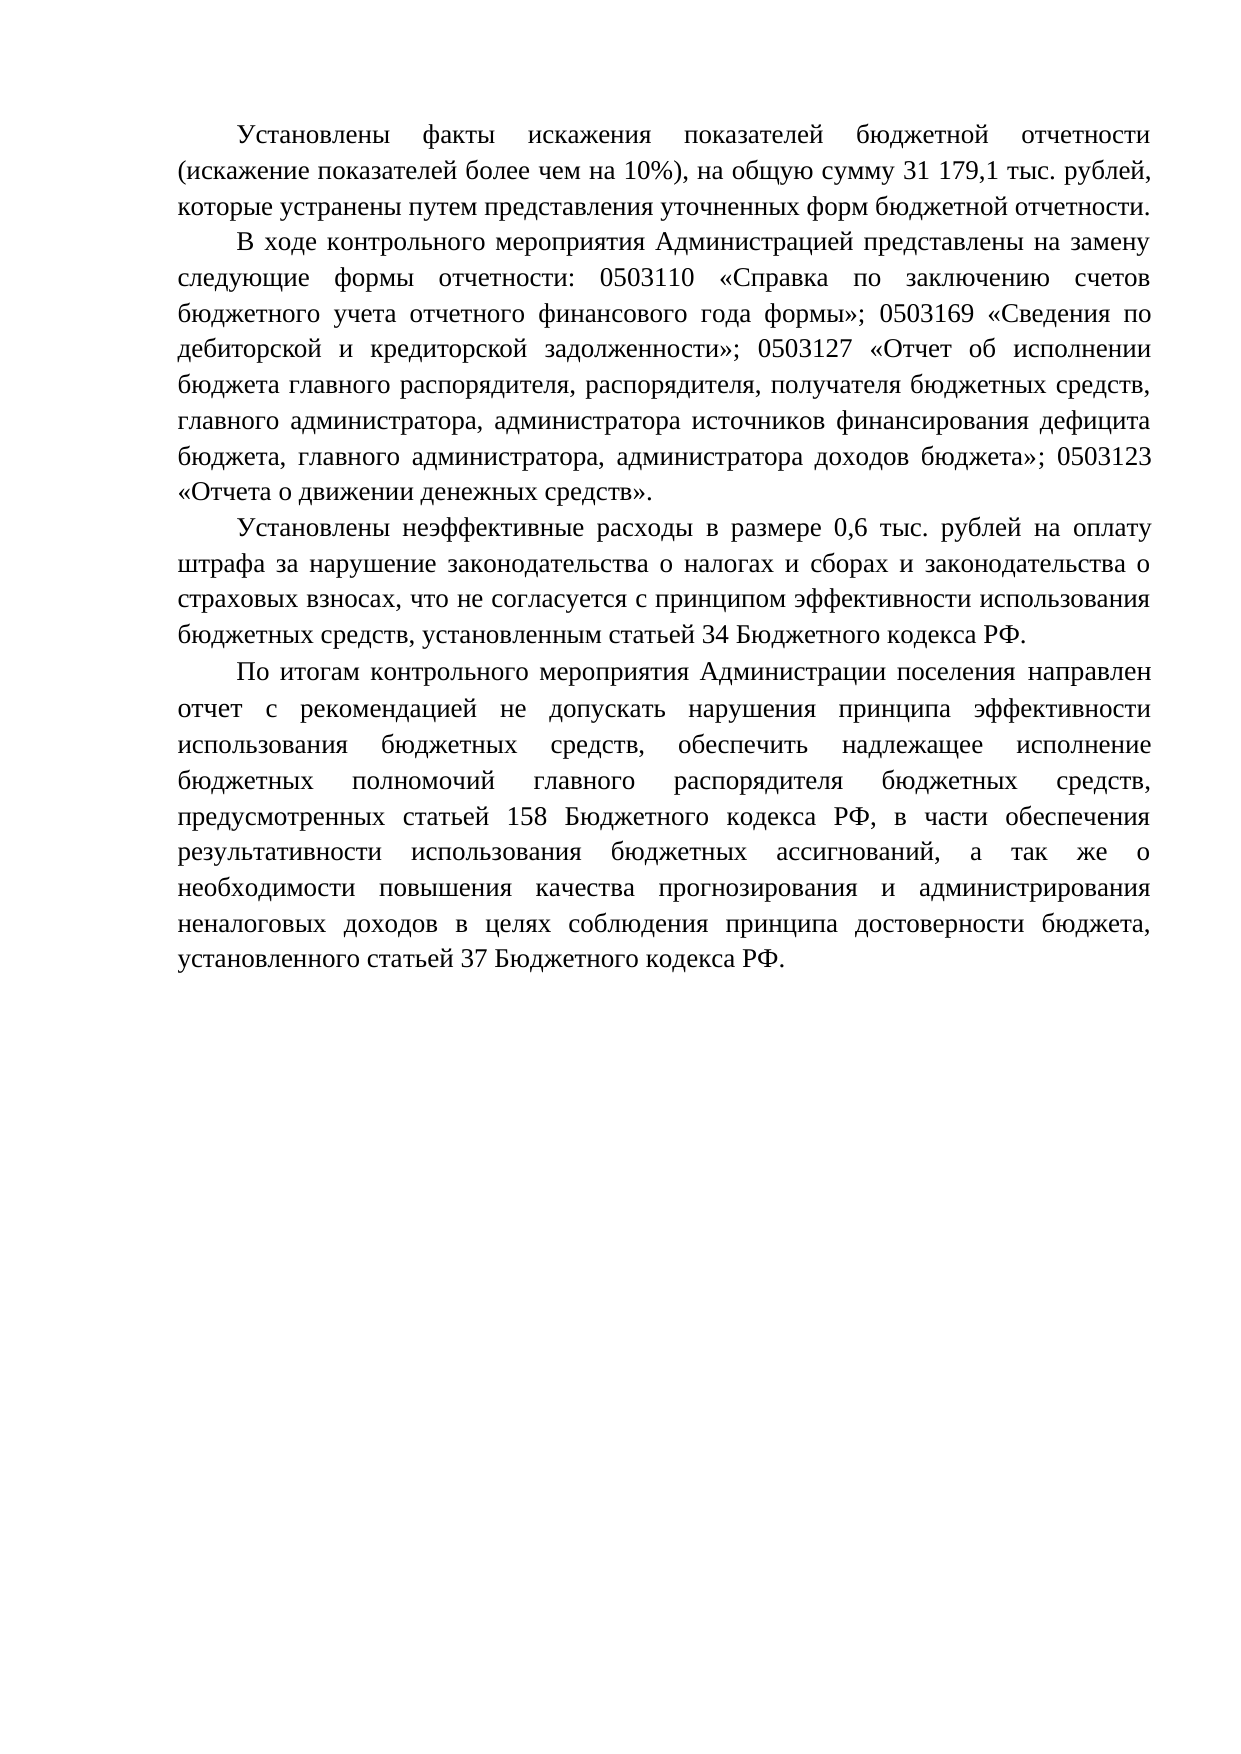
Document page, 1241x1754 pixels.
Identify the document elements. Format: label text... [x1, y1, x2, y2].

text Установлены факты искажения показателей бюджетной отчетности (искажение показателей более чем на 10%), на общую сумму 31 179,1 тыс. рублей, которые устранены путем представления уточненных форм бюджетной отчетности. [177, 118, 1152, 221]
text Установлены неэффективные расходы в размере 0,6 тыс. рублей на оплату штрафа за нарушение законодательства о налогах и сборах и законодательства о страховых взносах, что не согласуется с принципом эффективности использования бюджетных средств, установленным статьей 34 Бюджетного кодекса РФ. [177, 511, 1152, 649]
text В ходе контрольного мероприятия Администрацией представлены на замену следующие формы отчетности: 0503110 «Справка по заключению счетов бюджетного учета отчетного финансового года формы»; 0503169 «Сведения по дебиторской и кредиторской задолженности»; 0503127 «Отчет об исполнении бюджета главного распорядителя, распорядителя, получателя бюджетных средств, главного администратора, администратора источников финансирования дефицита бюджета, главного администратора, администратора доходов бюджета»; 0503123 «Отчета о движении денежных средств». [177, 225, 1152, 507]
text По итогам контрольного мероприятия Администрации поселения направлен отчет с рекомендацией не допускать нарушения принципа эффективности использования бюджетных средств, обеспечить надлежащее исполнение бюджетных полномочий главного распорядителя бюджетных средств, предусмотренных статьей 158 Бюджетного кодекса РФ, в части обеспечения результативности использования бюджетных ассигнований, а так же о необходимости повышения качества прогнозирования и администрирования неналоговых доходов в целях соблюдения принципа достоверности бюджета, установленного статьей 37 Бюджетного кодекса РФ. [177, 654, 1152, 974]
